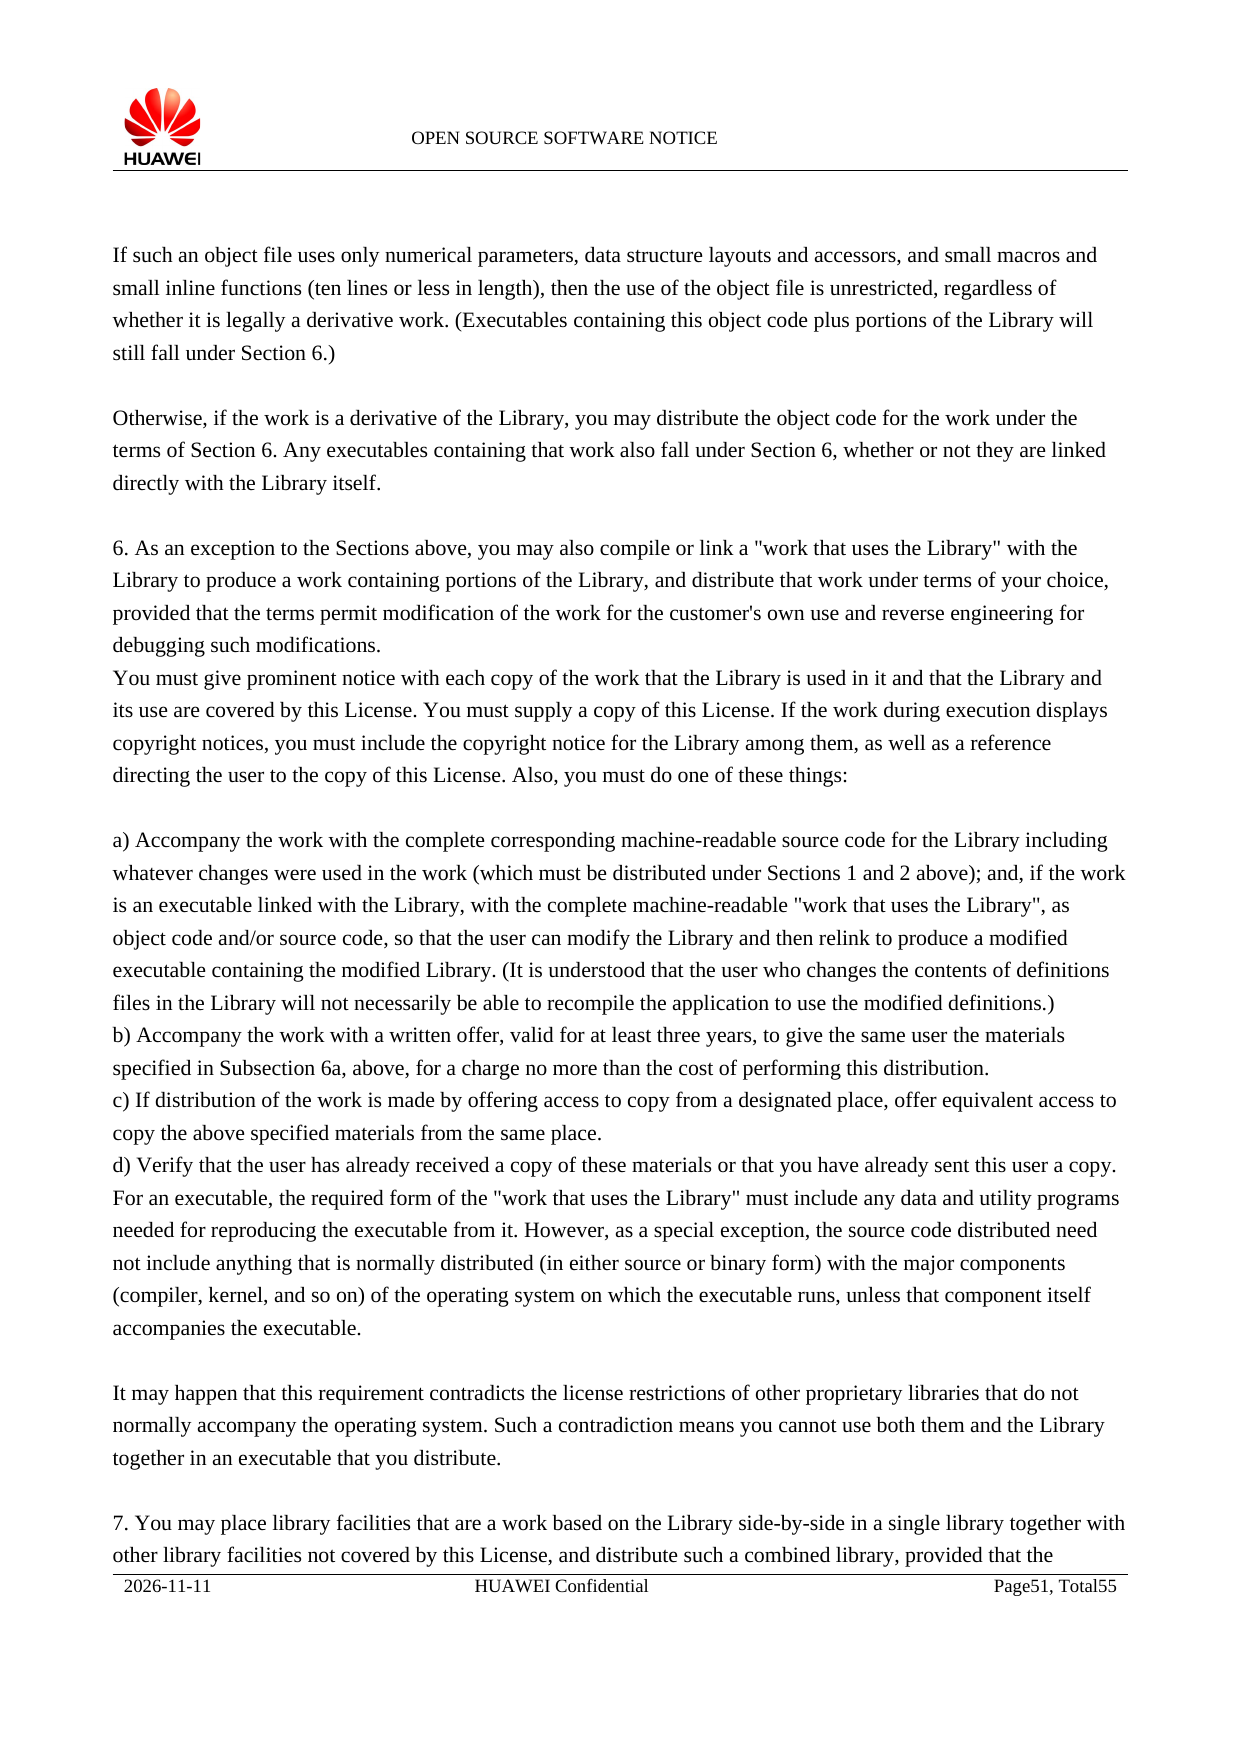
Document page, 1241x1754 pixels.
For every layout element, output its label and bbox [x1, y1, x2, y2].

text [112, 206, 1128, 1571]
picture [124, 88, 201, 165]
